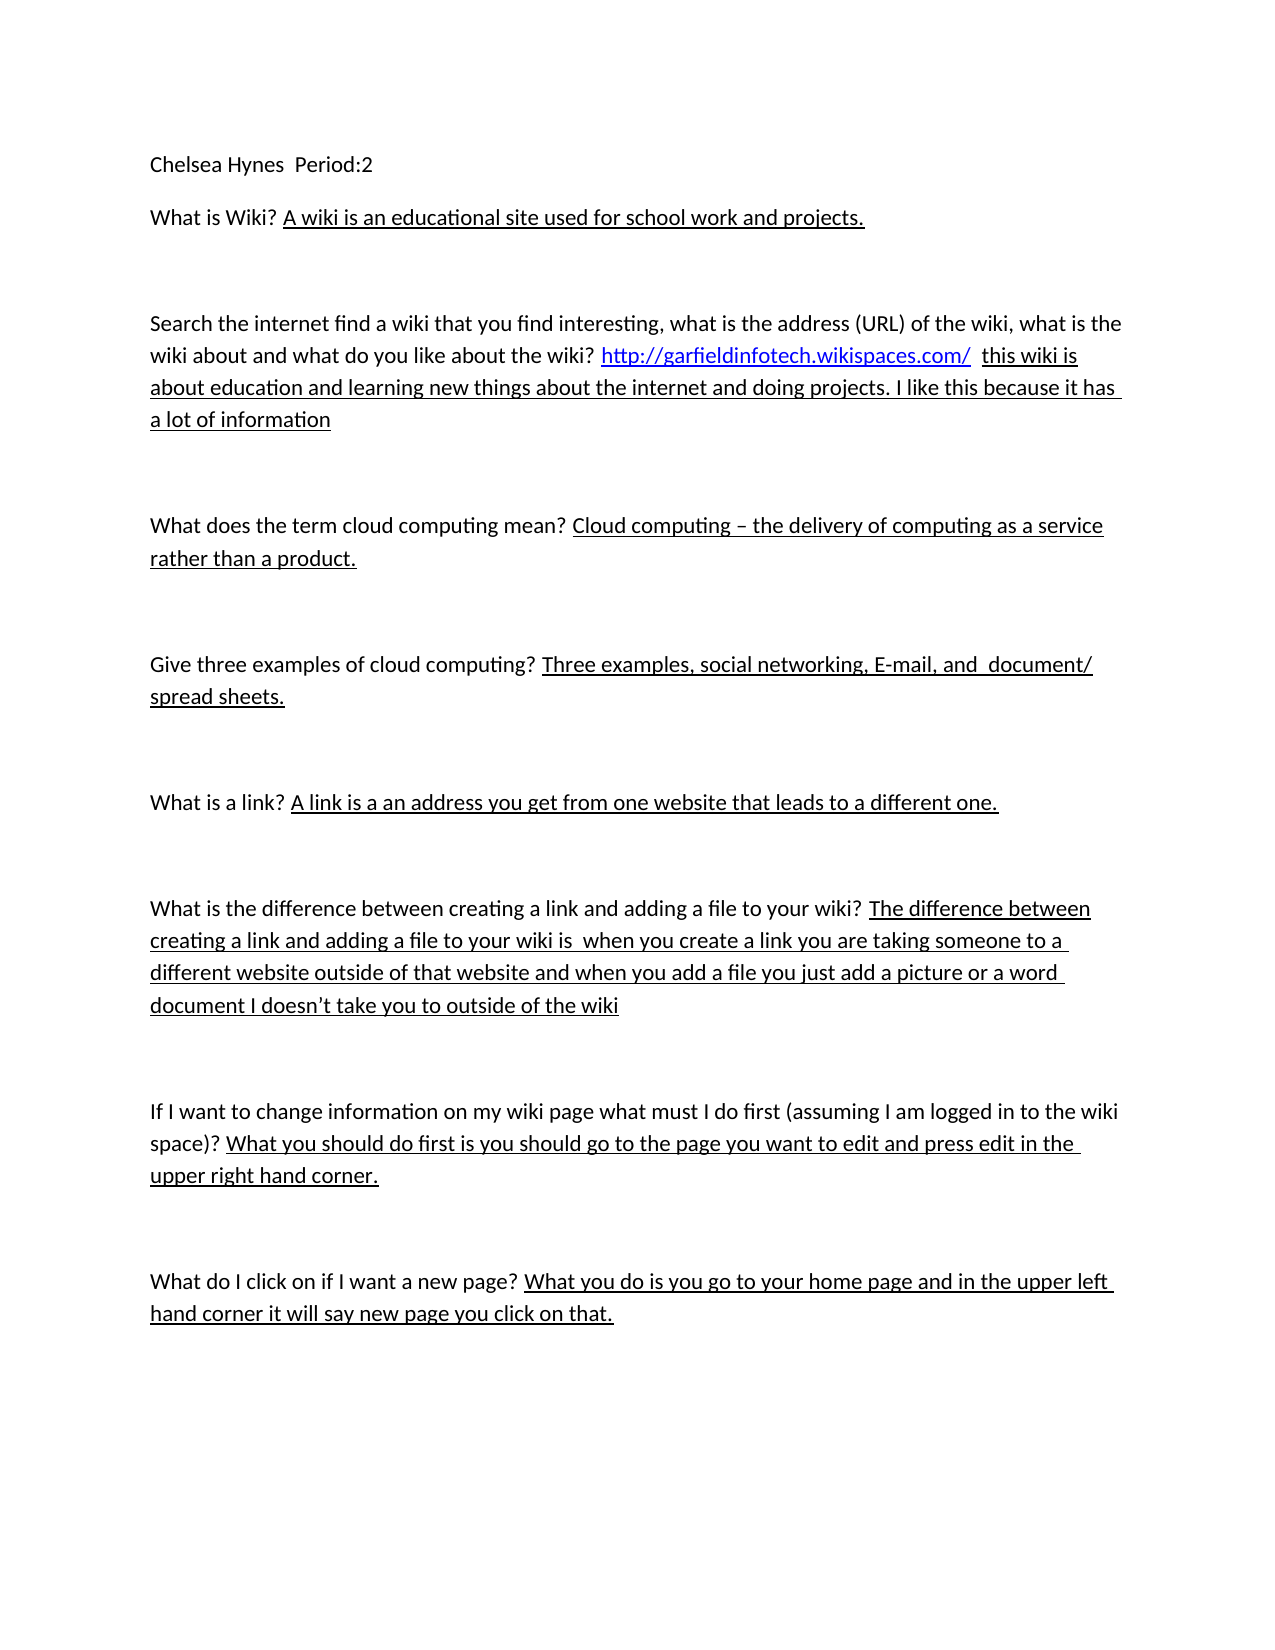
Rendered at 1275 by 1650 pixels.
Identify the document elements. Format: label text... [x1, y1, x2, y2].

text What do I click on if I want a new page? What you do is you go to your home page and in the upper left hand corner it will say new page you click on that. [150, 1267, 1125, 1327]
text If I want to change information on my wiki page what must I do first (assuming I am logged in to the wiki space)? What you should do first is you should go to the page you want to edit and press edit in the upper right hand corner. [150, 1097, 1125, 1189]
text What is Wiki? A wiki is an educational site used for school work and projects. [150, 203, 1125, 231]
text Give three examples of cloud computing? Three examples, social networking, E-mail, and document/ spread sheets. [150, 650, 1125, 710]
text What is a link? A link is a an address you get from one website that leads to a different one. [150, 788, 1125, 816]
text Chelsea Hynes Period:2 [150, 150, 1125, 178]
text Search the internet find a wiki that you find interesting, what is the address (URL) of the wiki, what is the wiki about and what do you like about the wiki? http://garfieldinfotech.wikispaces.com/ this wiki is about education and learning new things about the internet and doing projects. I like this because it has a lot of information [150, 309, 1125, 434]
text What is the difference between creating a link and adding a file to your wiki? The difference between creating a link and adding a file to your wiki is when you create a link you are taking someone to a different website outside of that website and when you add a file you just add a picture or a word document I doesn’t take you to outside of the wiki [150, 894, 1125, 1019]
text What does the term cloud computing mean? Cloud computing – the delivery of computing as a service rather than a product. [150, 512, 1125, 572]
